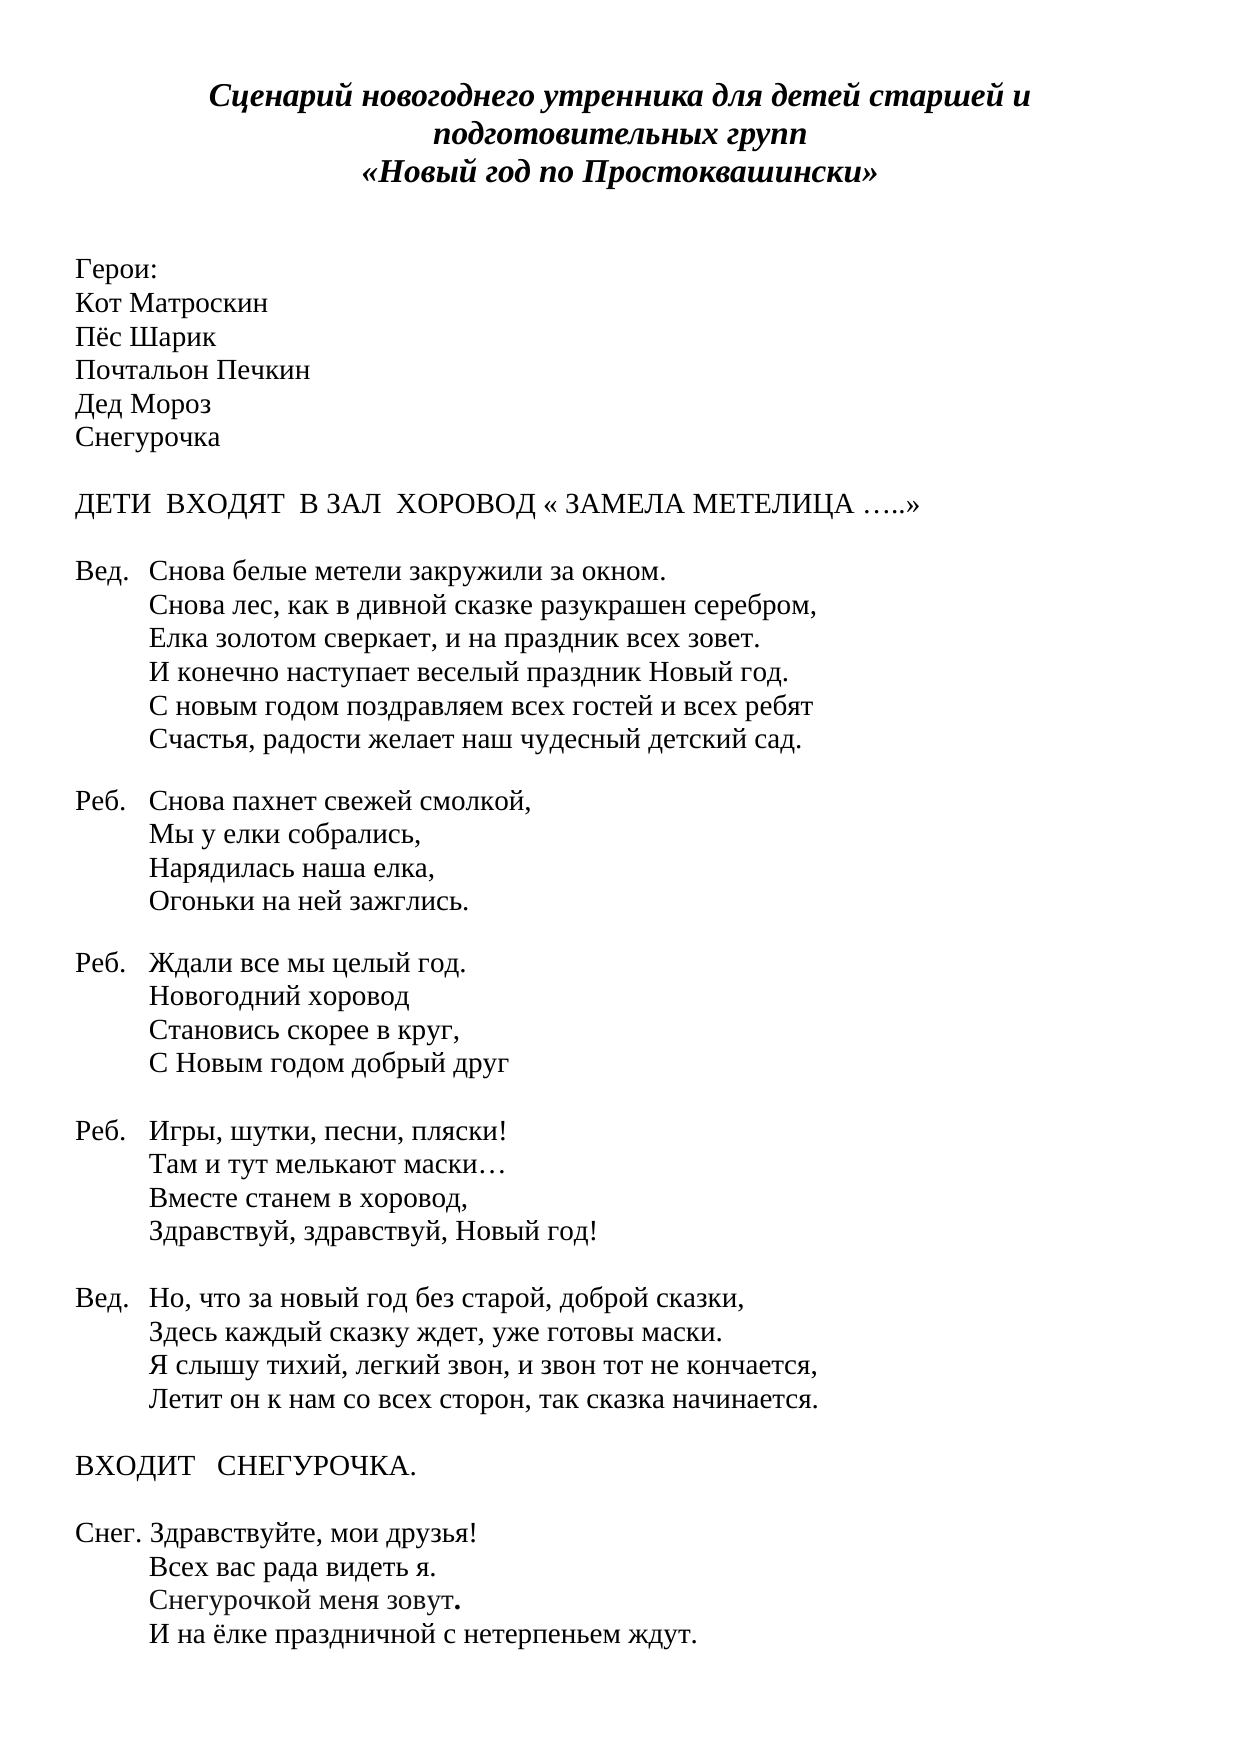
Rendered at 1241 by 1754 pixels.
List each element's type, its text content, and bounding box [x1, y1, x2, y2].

text Вед. Но, что за новый год без старой, доброй сказки, [75, 1280, 1165, 1314]
text Я слышу тихий, легкий звон, и звон тот не кончается, [75, 1347, 1165, 1381]
text Становись скорее в круг, [75, 1012, 1165, 1046]
text Здесь каждый сказку ждет, уже готовы маски. [75, 1314, 1165, 1347]
text Всех вас рада видеть я. [75, 1549, 1165, 1582]
text Реб. Снова пахнет свежей смолкой, Мы у елки собрались, Нарядилась наша елка, Огоньки на ней зажглись. [75, 783, 1165, 945]
text Кот Матроскин [75, 285, 1165, 319]
text Счастья, радости желает наш чудесный детский сад. [75, 721, 1165, 755]
text Вед. Снова белые метели закружили за окном. [75, 553, 1165, 587]
text С Новым годом добрый друг [75, 1046, 1165, 1079]
text И на ёлке праздничной с нетерпеньем ждут. [75, 1616, 1165, 1649]
text Реб. Игры, шутки, песни, пляски! Там и тут мелькают маски… Вместе станем в хоровод, Здравствуй, здравствуй, Новый год! [75, 1113, 149, 1247]
text ВХОДИТ СНЕГУРОЧКА. [75, 1448, 1165, 1482]
text Снегурочка [75, 419, 1165, 453]
text С новым годом поздравляем всех гостей и всех ребят [75, 688, 1165, 721]
text Пёс Шарик [75, 319, 1165, 352]
text Новогодний хоровод [75, 978, 1165, 1012]
text Реб. Игры, шутки, песни, пляски! Там и тут мелькают маски… Вместе станем в хоровод, Здравствуй, здравствуй, Новый год! [468, 1113, 1165, 1247]
text Почтальон Печкин [75, 352, 1165, 386]
text Снег. Здравствуйте, мои друзья! [75, 1515, 1165, 1549]
text Дед Мороз [75, 386, 1165, 419]
text Снегурочкой меня зовут. [75, 1582, 1165, 1616]
text Сценарий новогоднего утренника для детей старшей и подготовительных групп [75, 75, 1165, 152]
text Герои: [75, 252, 1165, 285]
text Реб. Ждали все мы целый год. [75, 945, 1165, 978]
text Елка золотом сверкает, и на праздник всех зовет. [75, 621, 1165, 654]
text Снова лес, как в дивной сказке разукрашен серебром, [75, 587, 1165, 621]
text И конечно наступает веселый праздник Новый год. [75, 654, 1165, 688]
text ДЕТИ ВХОДЯТ В ЗАЛ ХОРОВОД « ЗАМЕЛА МЕТЕЛИЦА …..» [75, 486, 1165, 520]
text Летит он к нам со всех сторон, так сказка начинается. [75, 1381, 1165, 1414]
text «Новый год по Простоквашински» [75, 152, 1165, 218]
